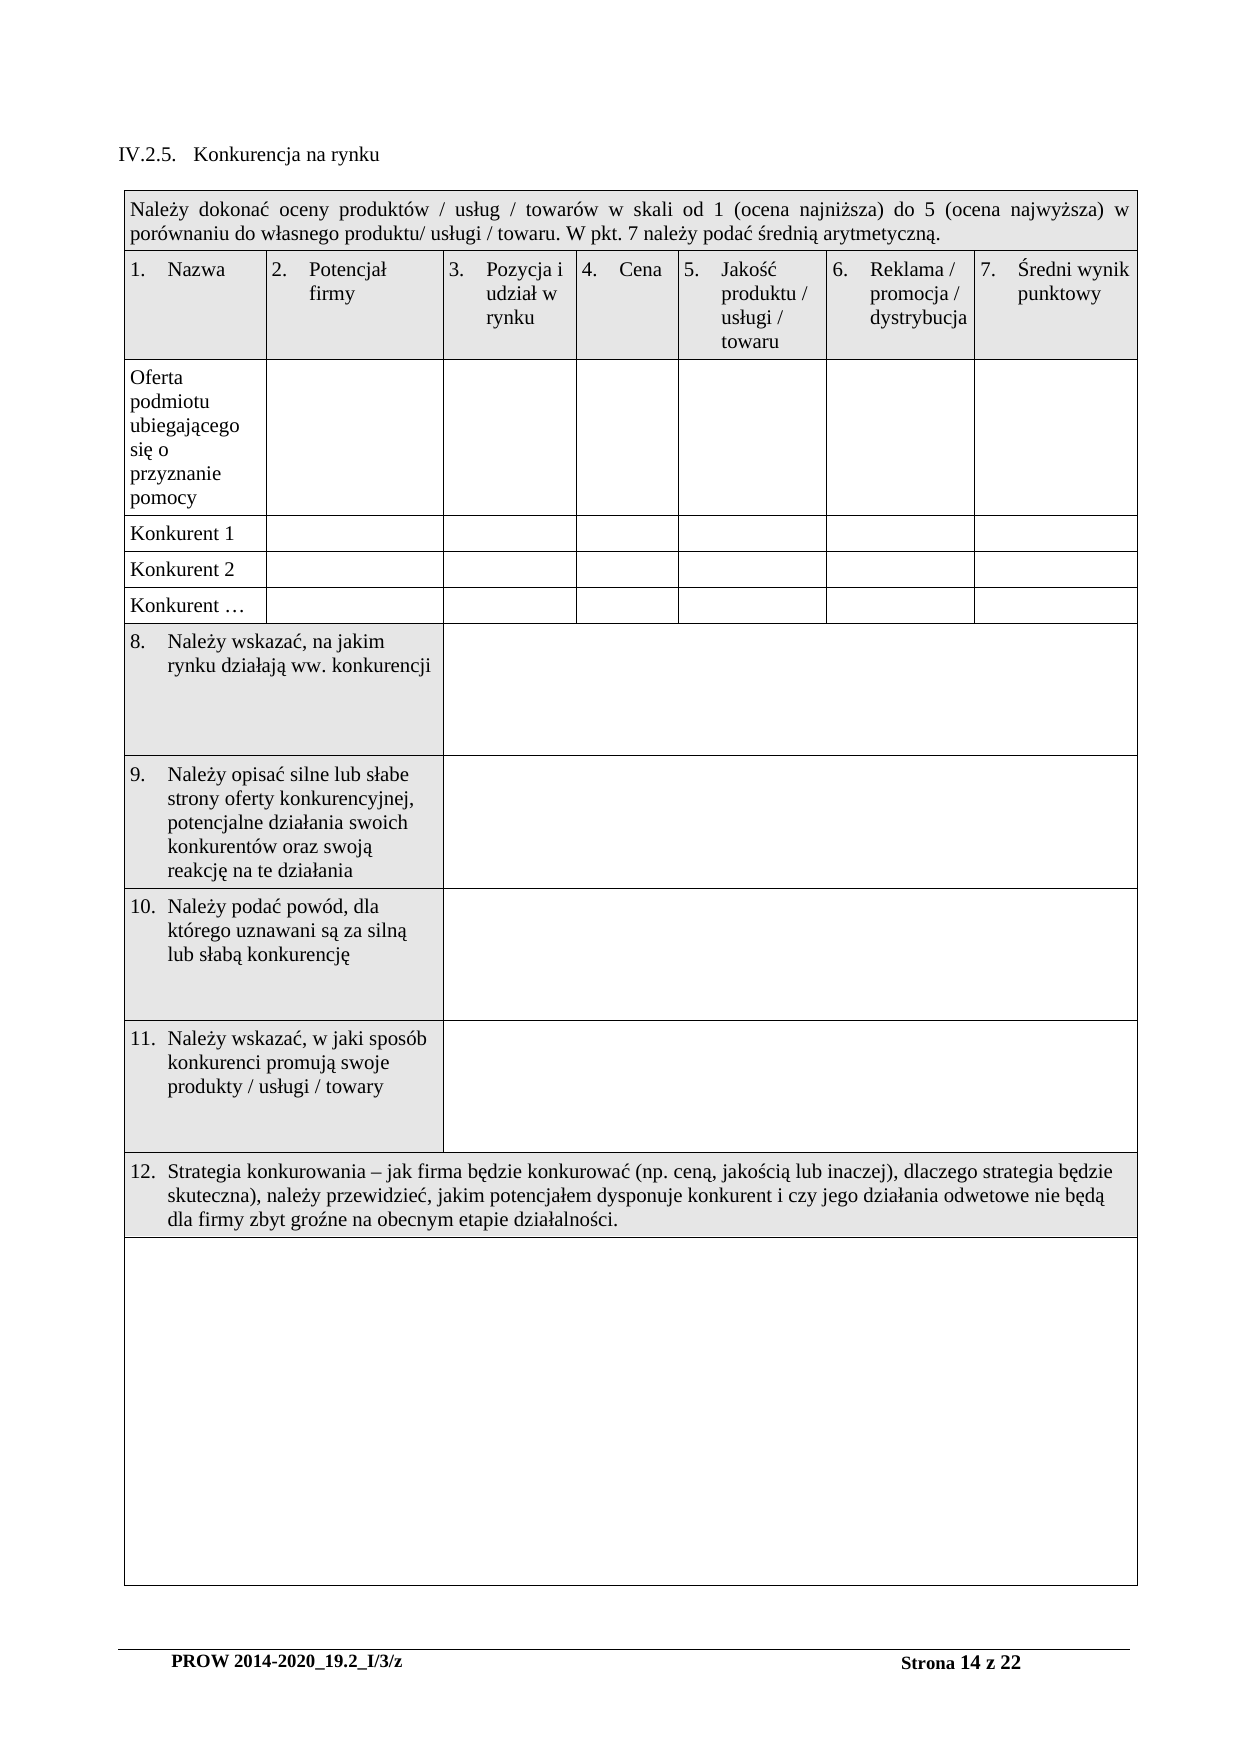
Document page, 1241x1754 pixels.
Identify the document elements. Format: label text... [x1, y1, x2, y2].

table_cell Jakość produktu / usługi / towaru [679, 251, 826, 359]
table_cell Średni wynik punktowy [975, 251, 1137, 359]
table_cell [444, 624, 1137, 755]
table_cell Należy wskazać, na jakim rynku działają ww. konkurencji [125, 624, 443, 755]
table_cell Konkurent 2 [125, 552, 266, 587]
table_cell [444, 588, 576, 623]
table_cell Reklama / promocja / dystrybucja [827, 251, 974, 359]
subtitle Konkurencja na rynku [118, 142, 1122, 166]
table_cell [679, 516, 826, 551]
table_cell [577, 360, 678, 515]
table_cell Strategia konkurowania – jak firma będzie konkurować (np. ceną, jakością lub inaczej), dlaczego strategia będzie skuteczna), należy przewidzieć, jakim potencjałem dysponuje konkurent i czy jego działania odwetowe nie będą dla firmy zbyt groźne na obecnym etapie działalności. [125, 1153, 1137, 1236]
table_cell [267, 516, 443, 551]
table_cell [444, 1021, 1137, 1152]
table_cell [827, 360, 974, 515]
table_cell [679, 360, 826, 515]
table_cell [267, 552, 443, 587]
table_cell [827, 552, 974, 587]
table_cell [125, 1238, 1137, 1585]
table_cell [444, 516, 576, 551]
table_cell Cena [577, 251, 678, 359]
table_cell Konkurent 1 [125, 516, 266, 551]
table_cell [267, 588, 443, 623]
table_cell [975, 552, 1137, 587]
table_cell Oferta podmiotu ubiegającego się o przyznanie pomocy [125, 360, 266, 515]
table_cell [679, 588, 826, 623]
table_cell Potencjał firmy [267, 251, 443, 359]
table_cell [577, 516, 678, 551]
table_cell [444, 360, 576, 515]
table_cell Nazwa [125, 251, 266, 359]
table_cell [577, 552, 678, 587]
table_cell [267, 360, 443, 515]
table_cell [975, 516, 1137, 551]
table_header Należy dokonać oceny produktów / usług / towarów w skali od 1 (ocena najniższa) do 5 (ocena najwyższa) w porównaniu do własnego produktu/ usługi / towaru. W pkt. 7 należy podać średnią arytmetyczną. [125, 191, 1137, 250]
table_cell [975, 588, 1137, 623]
table_cell Należy podać powód, dla którego uznawani są za silną lub słabą konkurencję [125, 889, 443, 1020]
table_cell [827, 516, 974, 551]
table_cell [444, 889, 1137, 1020]
table_cell [444, 756, 1137, 888]
table_cell [679, 552, 826, 587]
table_cell Konkurent … [125, 588, 266, 623]
table_cell Pozycja i udział w rynku [444, 251, 576, 359]
table_cell [444, 552, 576, 587]
table_cell Należy wskazać, w jaki sposób konkurenci promują swoje produkty / usługi / towary [125, 1021, 443, 1152]
table_cell Należy opisać silne lub słabe strony oferty konkurencyjnej, potencjalne działania swoich konkurentów oraz swoją reakcję na te działania [125, 756, 443, 888]
table_cell [577, 588, 678, 623]
table_cell [975, 360, 1137, 515]
table_cell [827, 588, 974, 623]
